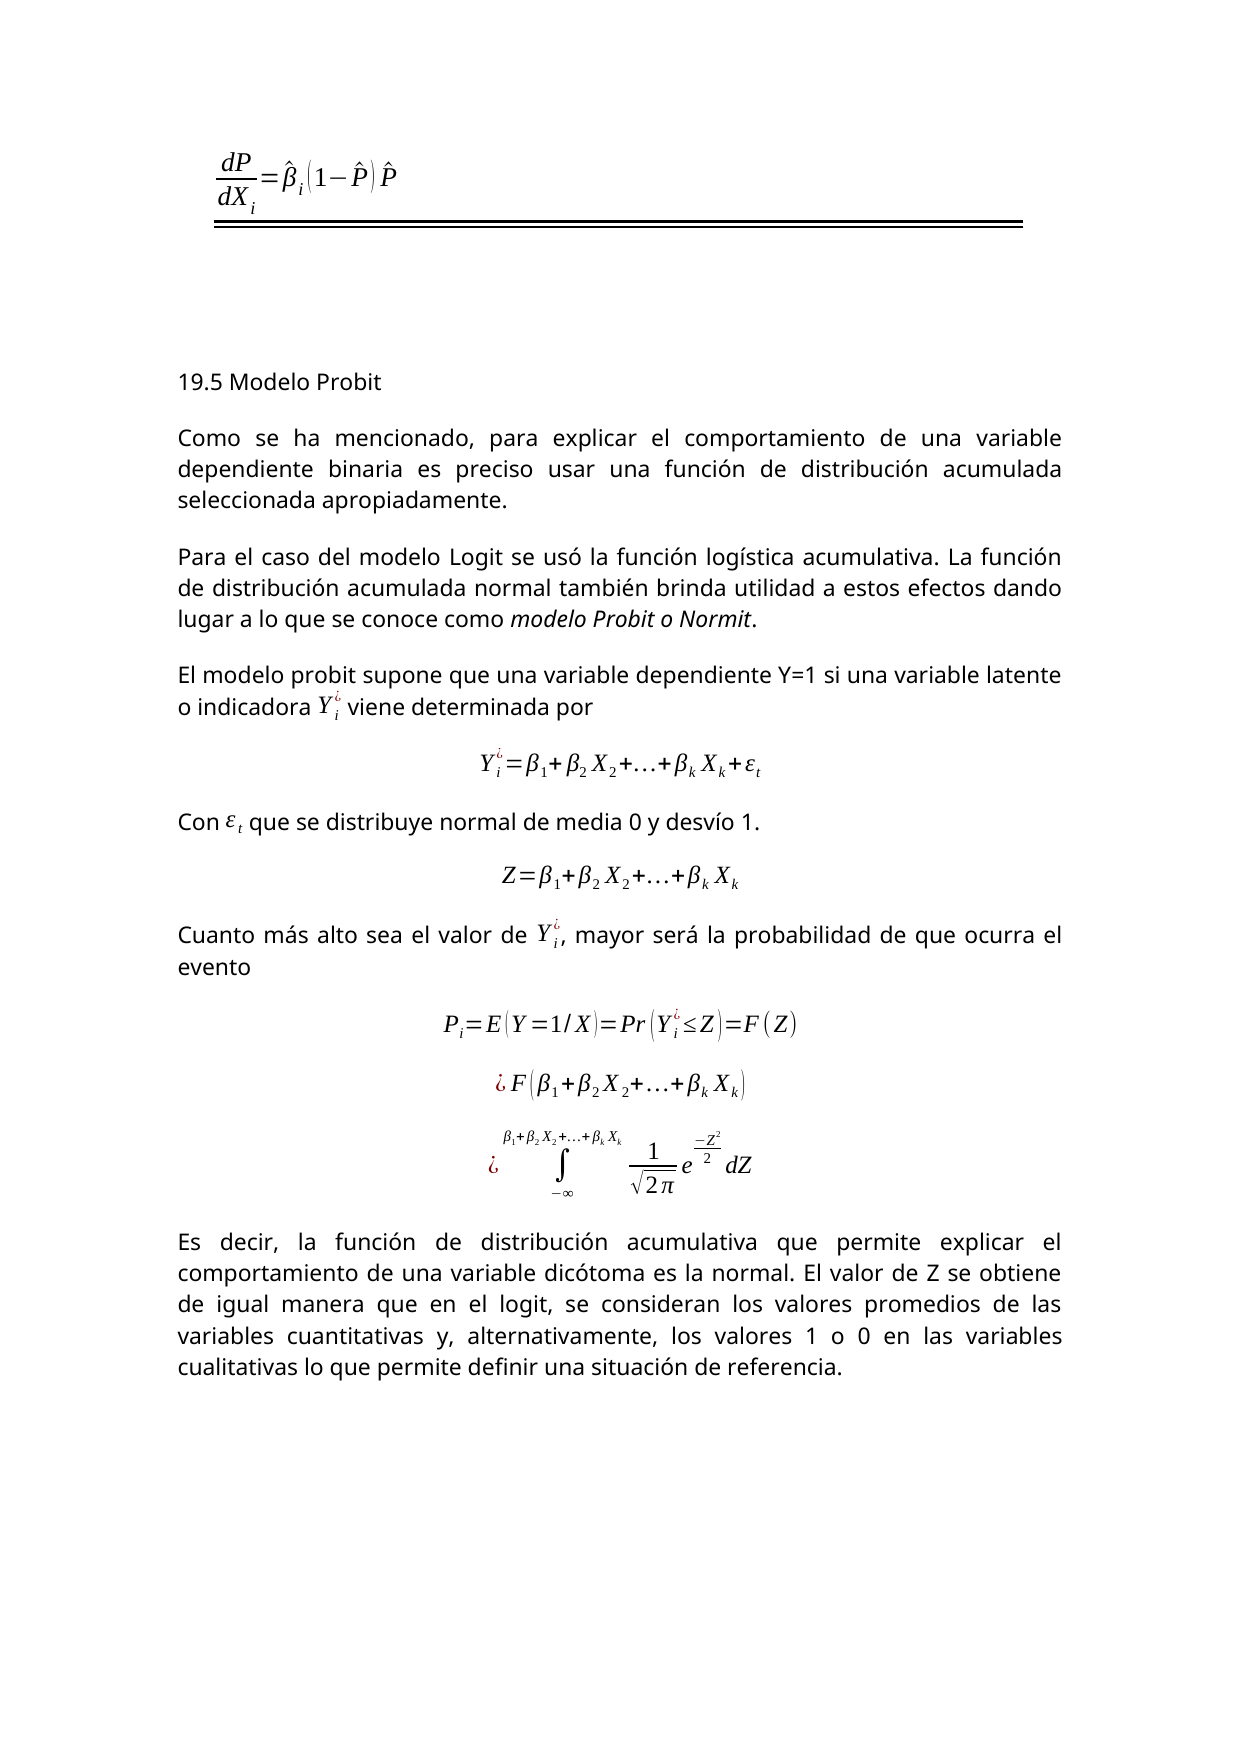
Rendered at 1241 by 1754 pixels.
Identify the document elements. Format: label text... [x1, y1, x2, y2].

text El modelo probit supone que una variable dependiente Y=1 si una variable latente o indicadora viene determinada por [177, 659, 1063, 723]
text Con que se distribuye normal de media 0 y desvío 1. [177, 806, 1063, 837]
text Como se ha mencionado, para explicar el comportamiento de una variable dependiente binaria es preciso usar una función de distribución acumulada seleccionada apropiadamente. [177, 422, 1063, 515]
subtitle 19.5 Modelo Probit [177, 365, 1063, 397]
text Cuanto más alto sea el valor de , mayor será la probabilidad de que ocurra el evento [177, 918, 1063, 982]
text Para el caso del modelo Logit se usó la función logística acumulativa. La función de distribución acumulada normal también brinda utilidad a estos efectos dando lugar a lo que se conoce como modelo Probit o Normit. [177, 540, 1063, 634]
text Es decir, la función de distribución acumulativa que permite explicar el comportamiento de una variable dicótoma es la normal. El valor de Z se obtiene de igual manera que en el logit, se consideran los valores promedios de las variables cuantitativas y, alternativamente, los valores 1 o 0 en las variables cualitativas lo que permite definir una situación de referencia. [177, 1226, 1063, 1382]
